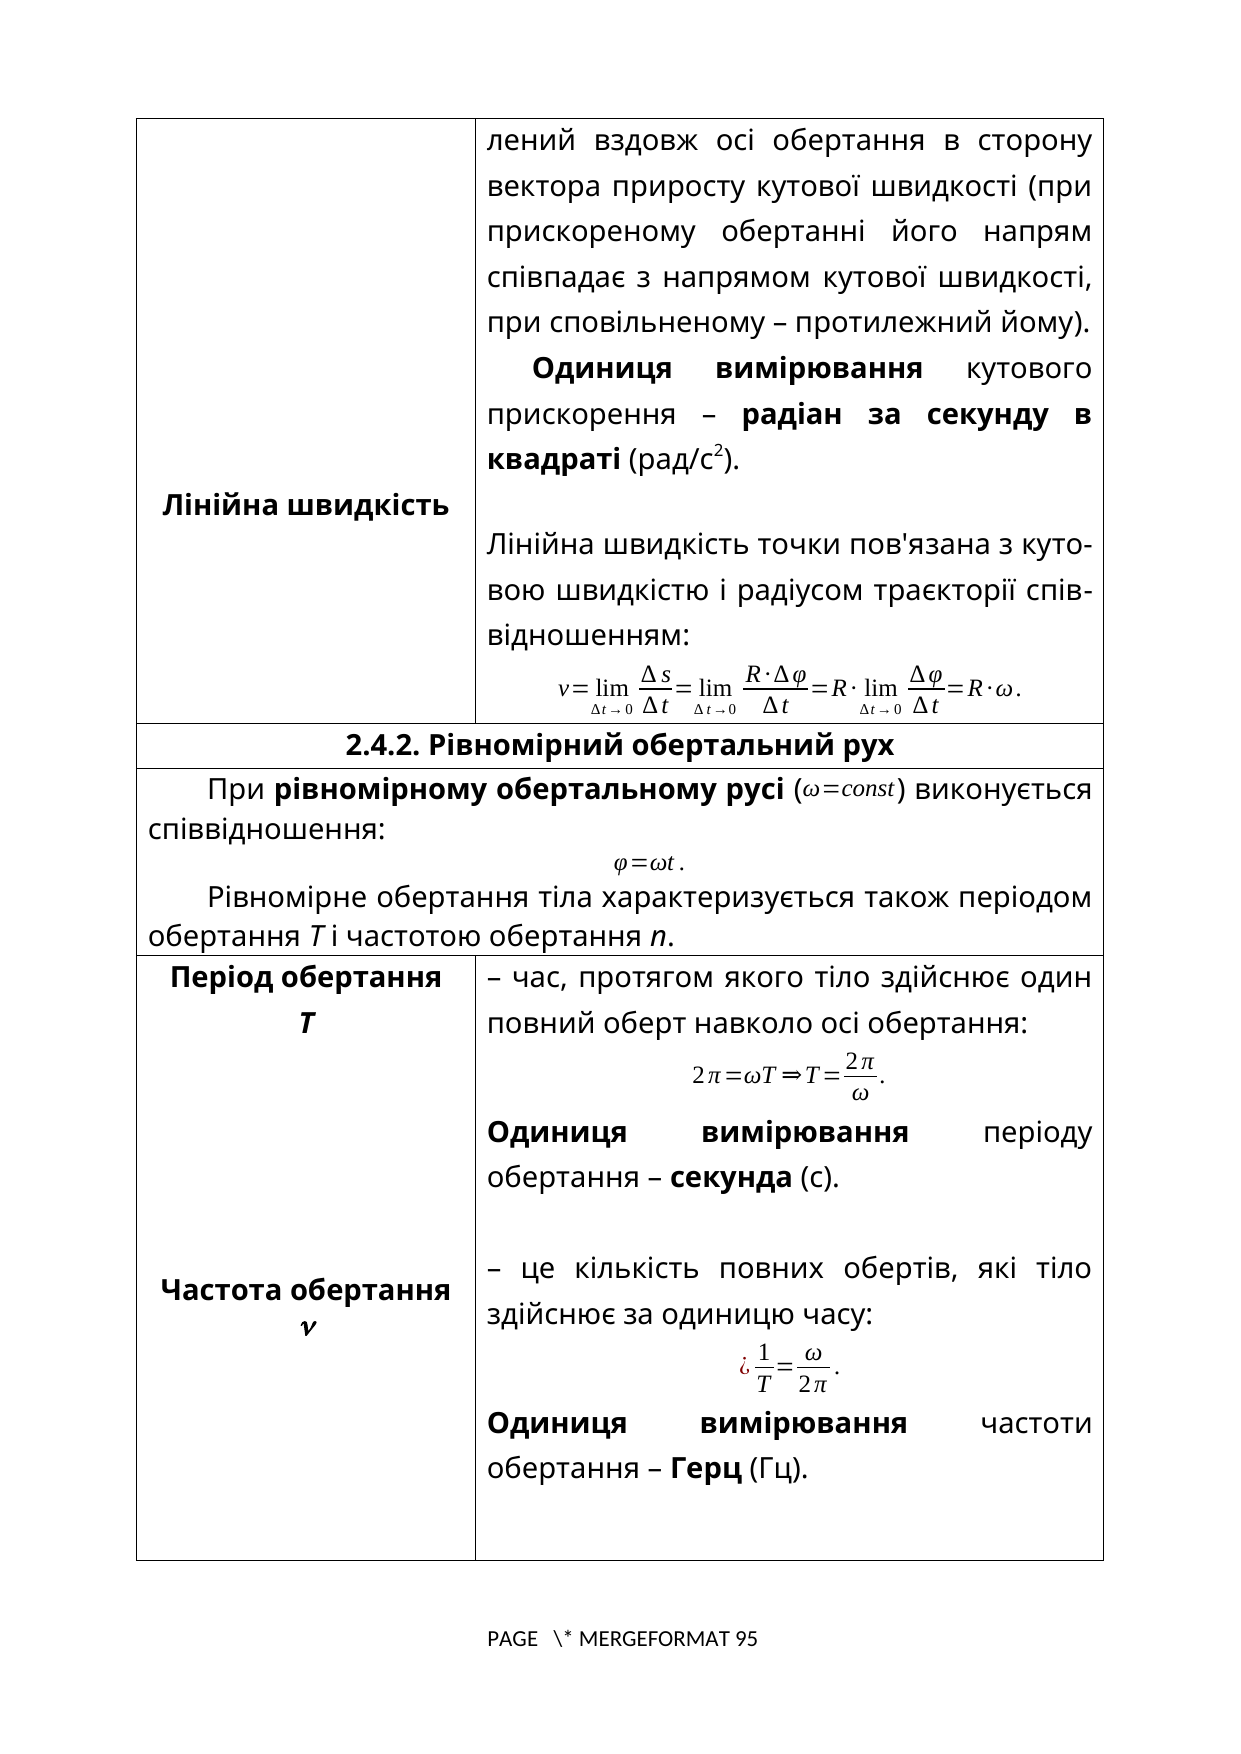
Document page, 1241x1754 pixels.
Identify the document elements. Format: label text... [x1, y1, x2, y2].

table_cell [476, 119, 1103, 723]
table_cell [137, 119, 475, 723]
table_cell При рівномірному обертальному русі () виконується співвідношення: Рівномірне обертання тіла характеризується також періодом обертання Т і частотою обертання n. [137, 769, 1103, 955]
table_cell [137, 956, 475, 1560]
table_cell 2.4.2. Рівномірний обертальний рух [137, 724, 1103, 768]
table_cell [476, 956, 1103, 1560]
